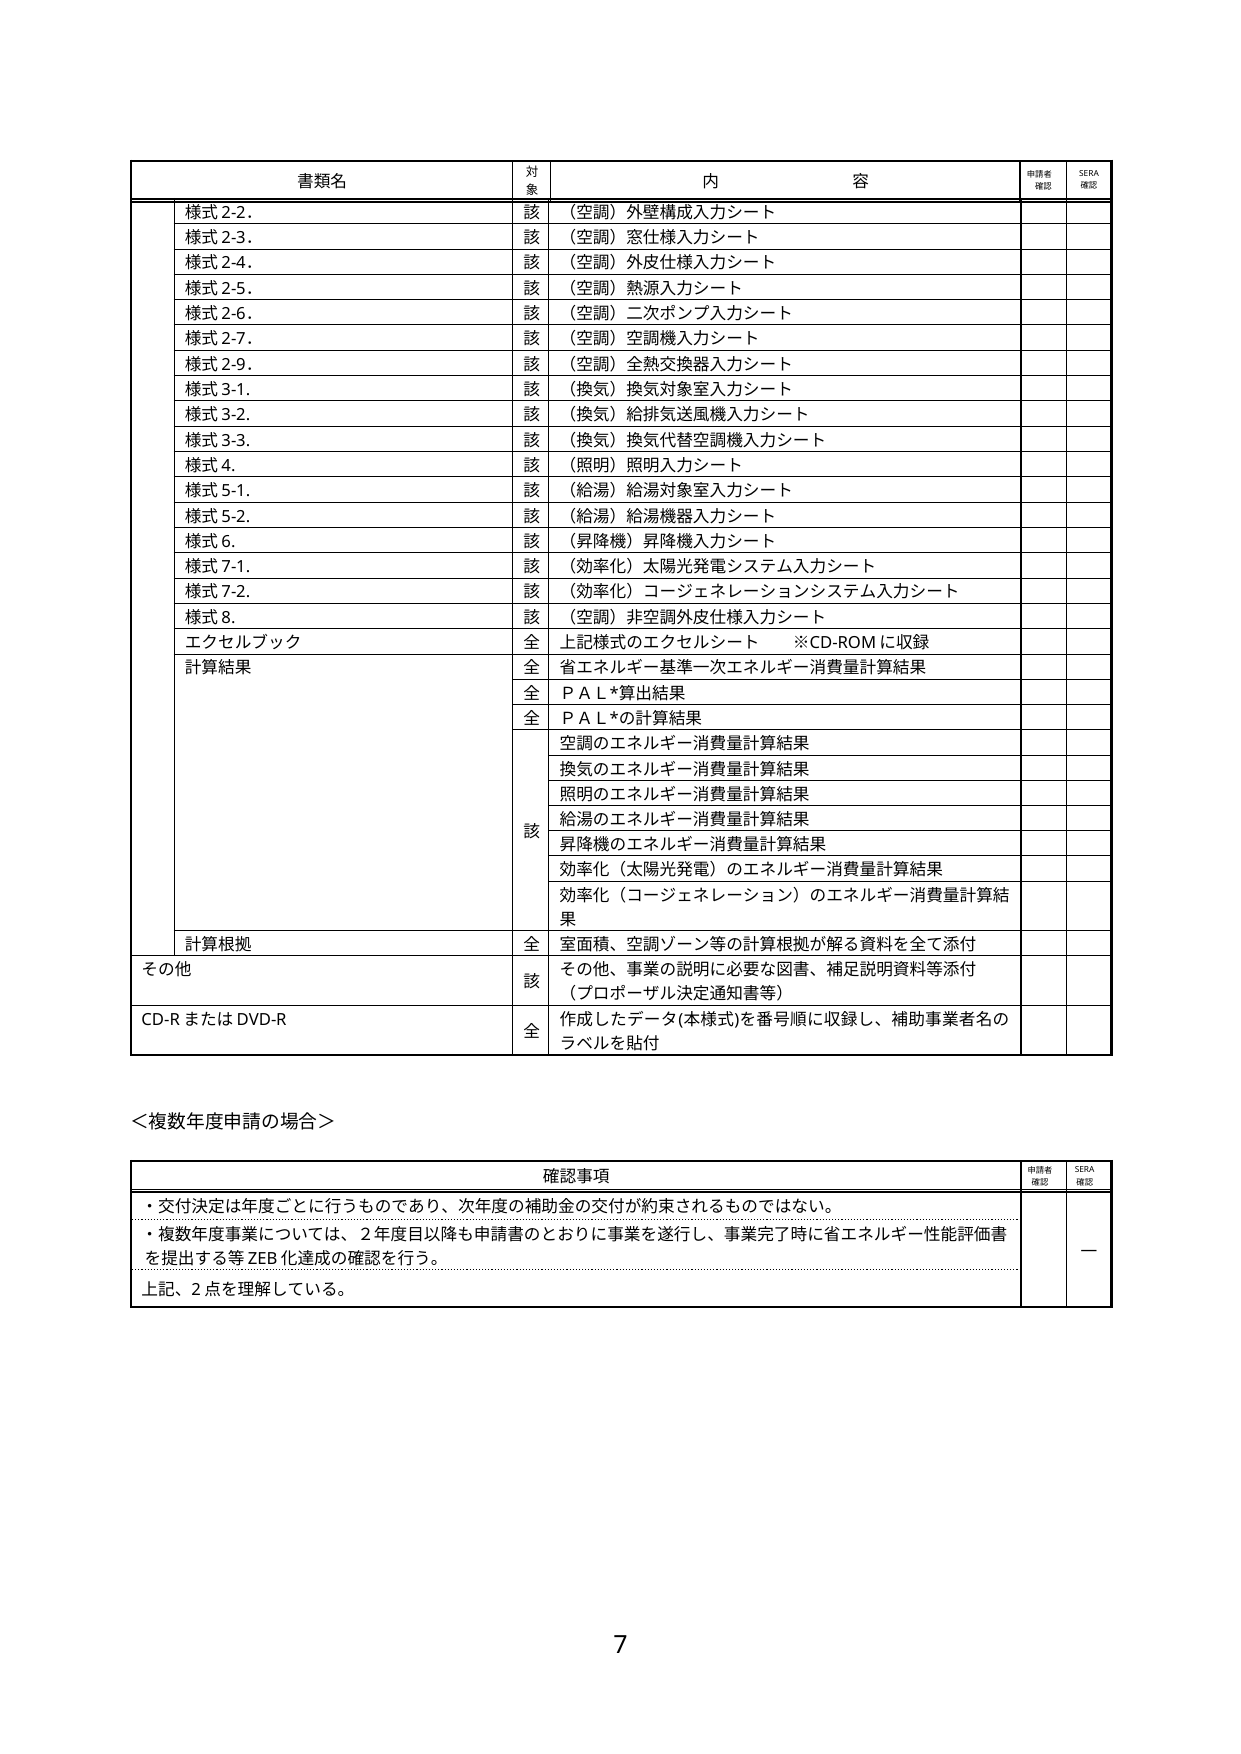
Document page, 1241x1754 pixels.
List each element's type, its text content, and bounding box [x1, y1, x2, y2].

table_cell 該 [513, 224, 548, 248]
table_cell [1022, 401, 1066, 426]
table_cell （空調）非空調外皮仕様入力シート [549, 604, 1020, 628]
table_cell 該 [513, 553, 548, 577]
table_cell 該 [513, 579, 548, 603]
table_cell [1022, 680, 1066, 704]
table_cell （空調）空調機入力シート [549, 325, 1020, 350]
table_cell [1022, 553, 1066, 577]
table_cell 該 [513, 351, 548, 375]
table_cell 照明のエネルギー消費量計算結果 [549, 781, 1020, 805]
table_cell 全 [513, 655, 548, 679]
table_cell [1067, 325, 1110, 350]
table_cell 様式3-3. [175, 427, 512, 451]
table_cell [1022, 781, 1066, 805]
table_cell [1067, 503, 1110, 527]
table_cell 様式2-2． [175, 203, 512, 223]
table_cell （換気）給排気送風機入力シート [549, 401, 1020, 426]
table_cell ・交付決定は年度ごとに行うものであり、次年度の補助金の交付が約束されるものではない。 [132, 1193, 1020, 1219]
table_cell 様式7-2. [175, 579, 512, 603]
table_cell [1022, 730, 1066, 754]
table_cell 様式2-3． [175, 224, 512, 248]
table_cell 該 [513, 956, 548, 1004]
table_cell [1067, 553, 1110, 577]
table_cell 効率化（コージェネレーション）のエネルギー消費量計算結果 [549, 882, 1020, 930]
table_cell 昇降機のエネルギー消費量計算結果 [549, 831, 1020, 855]
table_cell [1022, 956, 1066, 1004]
table_cell [1022, 452, 1066, 476]
table_cell [1022, 705, 1066, 729]
table_cell [1067, 250, 1110, 274]
table_cell [1022, 250, 1066, 274]
table_cell [1022, 655, 1066, 679]
table_cell 該 [513, 203, 548, 223]
table_cell （効率化）太陽光発電システム入力シート [549, 553, 1020, 577]
table_cell [1067, 856, 1110, 881]
table_cell [1022, 503, 1066, 527]
table_cell ・複数年度事業については、２年度目以降も申請書のとおりに事業を遂行し、事業完了時に省エネルギー性能評価書を提出する等ZEB化達成の確認を行う。 [132, 1219, 1020, 1269]
table_cell 様式2-7． [175, 325, 512, 350]
table_cell 該 [513, 401, 548, 426]
table_cell 該 [513, 730, 548, 930]
table_cell 上記、2点を理解している。 [132, 1269, 1020, 1306]
table_cell [1022, 629, 1066, 653]
table_cell [1022, 756, 1066, 780]
table_cell [1022, 275, 1066, 299]
table_cell 空調のエネルギー消費量計算結果 [549, 730, 1020, 754]
table_header 申請者 確認 [1022, 1162, 1066, 1189]
table_cell 全 [513, 1006, 548, 1054]
table_cell [1022, 427, 1066, 451]
table_cell [1022, 477, 1066, 502]
table_cell [1022, 604, 1066, 628]
table_cell [1067, 882, 1110, 930]
table_cell [1067, 203, 1110, 223]
table_cell 室面積、空調ゾーン等の計算根拠が解る資料を全て添付 [549, 931, 1020, 955]
table_cell （給湯）給湯機器入力シート [549, 503, 1020, 527]
table_cell [1067, 629, 1110, 653]
table_cell 様式6. [175, 528, 512, 552]
table_cell 該 [513, 604, 548, 628]
table_cell [1022, 203, 1066, 223]
table_cell 全 [513, 629, 548, 653]
table_cell その他、事業の説明に必要な図書、補足説明資料等添付 （プロポーザル決定通知書等） [549, 956, 1020, 1004]
table_cell [1067, 806, 1110, 830]
table_cell （空調）外壁構成入力シート [549, 203, 1020, 223]
table_cell （昇降機）昇降機入力シート [549, 528, 1020, 552]
table_cell （空調）窓仕様入力シート [549, 224, 1020, 248]
table_cell [1067, 730, 1110, 754]
table_cell [1067, 275, 1110, 299]
table_cell 様式3-2. [175, 401, 512, 426]
table_cell 省エネルギー基準一次エネルギー消費量計算結果 [549, 655, 1020, 679]
table_cell [1022, 882, 1066, 930]
table_cell 該 [513, 300, 548, 324]
table_cell [1067, 956, 1110, 1004]
table_cell 様式2-6． [175, 300, 512, 324]
table_cell 様式2-9． [175, 351, 512, 375]
table_cell 上記様式のエクセルシート ※CD-ROMに収録 [549, 629, 1020, 653]
table_cell 全 [513, 680, 548, 704]
table_cell 様式8. [175, 604, 512, 628]
table_cell 該 [513, 427, 548, 451]
table_header 対象 [513, 162, 550, 198]
table_cell [1067, 680, 1110, 704]
table_cell [1022, 831, 1066, 855]
table_cell 様式2-5． [175, 275, 512, 299]
table_cell [1067, 831, 1110, 855]
table_cell [1067, 452, 1110, 476]
table_cell （効率化）コージェネレーションシステム入力シート [549, 579, 1020, 603]
table_header 申請者 確認 [1021, 162, 1066, 198]
table_cell 作成したデータ(本様式)を番号順に収録し、補助事業者名のラベルを貼付 [549, 1006, 1020, 1054]
table_cell 該 [513, 528, 548, 552]
table_cell [1022, 300, 1066, 324]
table_cell （空調）熱源入力シート [549, 275, 1020, 299]
table_cell [1067, 351, 1110, 375]
table_cell [1067, 756, 1110, 780]
table_cell （空調）全熱交換器入力シート [549, 351, 1020, 375]
table_cell 計算結果 [175, 655, 512, 930]
table_cell 様式7-1. [175, 553, 512, 577]
table_cell [1022, 1193, 1066, 1306]
table_cell 該 [513, 275, 548, 299]
table_cell 全 [513, 931, 548, 955]
table_cell エクセルブック [175, 629, 512, 653]
table_cell [1022, 325, 1066, 350]
table_cell [1067, 376, 1110, 400]
table_cell [1022, 376, 1066, 400]
table_cell 計算根拠 [175, 931, 512, 955]
table_header 確認事項 [132, 1162, 1020, 1189]
table_cell [1067, 427, 1110, 451]
table_header SERA 確認 [1067, 162, 1110, 198]
table_cell （換気）換気対象室入力シート [549, 376, 1020, 400]
table_cell その他 [132, 956, 512, 1004]
table_cell ＰＡＬ*の計算結果 [549, 705, 1020, 729]
table_cell [1022, 1006, 1066, 1054]
table_cell [1022, 579, 1066, 603]
table_cell [1022, 856, 1066, 881]
table_cell [1067, 300, 1110, 324]
table_cell [1022, 351, 1066, 375]
table_cell 様式5-2. [175, 503, 512, 527]
table_header 内 容 [551, 162, 1019, 198]
table_cell 該 [513, 503, 548, 527]
table_cell [1067, 931, 1110, 955]
table_cell 様式2-4． [175, 250, 512, 274]
table_cell （給湯）給湯対象室入力シート [549, 477, 1020, 502]
table_cell 該 [513, 477, 548, 502]
table_cell ＰＡＬ*算出結果 [549, 680, 1020, 704]
table_cell （照明）照明入力シート [549, 452, 1020, 476]
table_cell （空調）外皮仕様入力シート [549, 250, 1020, 274]
table_cell [1022, 931, 1066, 955]
table_cell （換気）換気代替空調機入力シート [549, 427, 1020, 451]
table_cell [1067, 401, 1110, 426]
table_cell ― [1067, 1193, 1110, 1306]
table_cell [1022, 528, 1066, 552]
table_cell 該 [513, 325, 548, 350]
table_cell 該 [513, 452, 548, 476]
table_cell [1067, 781, 1110, 805]
table_cell 全 [513, 705, 548, 729]
table_cell CD-RまたはDVD-R [132, 1006, 512, 1054]
table_cell [1022, 806, 1066, 830]
table_cell [1067, 1006, 1110, 1054]
table_header SERA 確認 [1067, 1162, 1110, 1189]
table_cell 様式5-1. [175, 477, 512, 502]
table_header 書類名 [132, 162, 512, 198]
table_cell 効率化（太陽光発電）のエネルギー消費量計算結果 [549, 856, 1020, 881]
table_cell 該 [513, 376, 548, 400]
table_cell [1067, 528, 1110, 552]
table_cell 該 [513, 250, 548, 274]
table_cell 様式3-1. [175, 376, 512, 400]
table_cell [1067, 579, 1110, 603]
text ＜複数年度申請の場合＞ [130, 1107, 1110, 1134]
table_cell 様式4. [175, 452, 512, 476]
table_cell [1022, 224, 1066, 248]
table_cell [1067, 705, 1110, 729]
table_cell 換気のエネルギー消費量計算結果 [549, 756, 1020, 780]
table_cell [1067, 604, 1110, 628]
table_cell （空調）二次ポンプ入力シート [549, 300, 1020, 324]
table_cell [1067, 224, 1110, 248]
table_cell [1067, 477, 1110, 502]
table_cell [1067, 655, 1110, 679]
table_cell 給湯のエネルギー消費量計算結果 [549, 806, 1020, 830]
